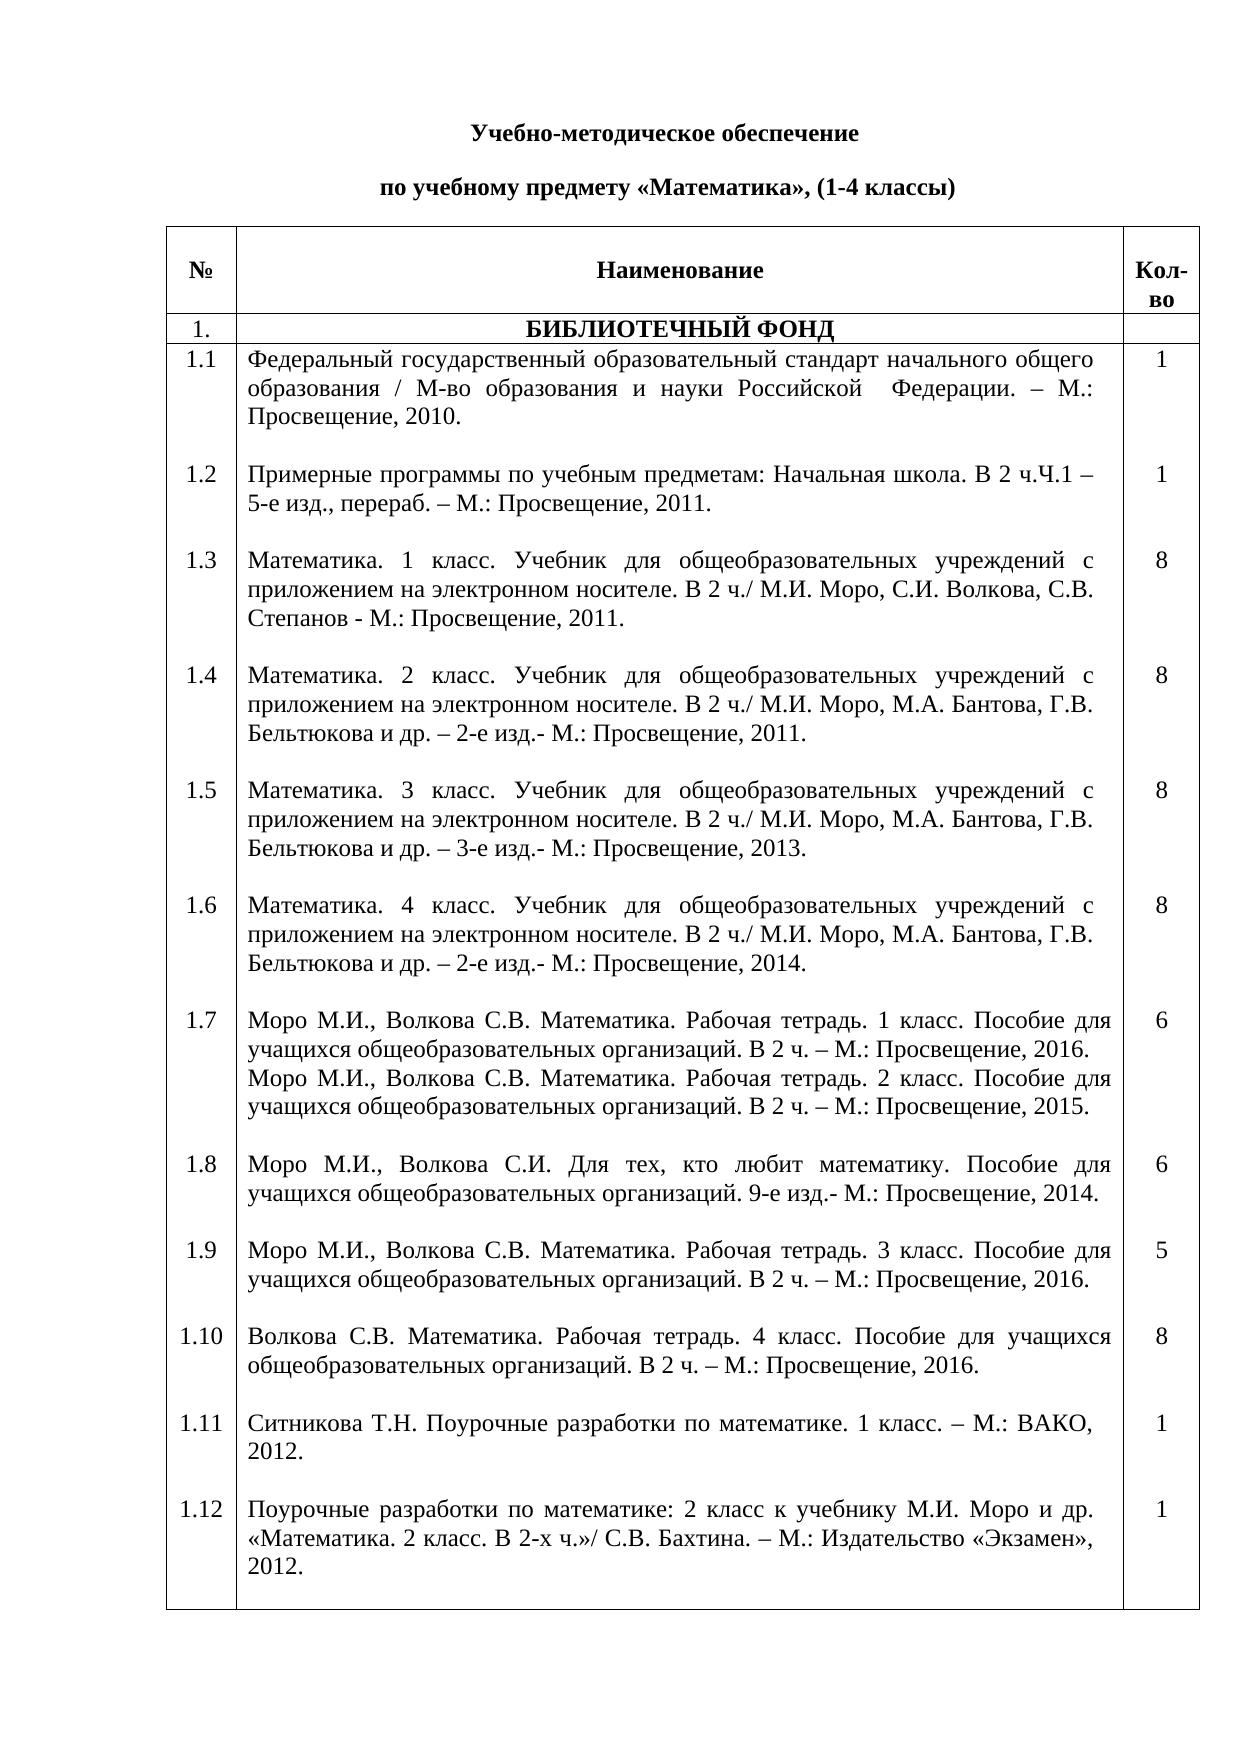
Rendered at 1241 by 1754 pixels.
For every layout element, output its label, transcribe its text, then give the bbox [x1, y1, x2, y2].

table_cell Библиотечный фонд [237, 314, 1123, 343]
table_header Кол-во [1124, 227, 1199, 313]
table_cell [167, 344, 236, 1609]
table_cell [1124, 344, 1199, 1609]
table_header № [167, 227, 236, 313]
table_cell [1124, 314, 1199, 343]
table_cell 1. [167, 314, 236, 343]
table_header Наименование [237, 227, 1123, 313]
text Учебно-методическое обеспечение [177, 118, 1152, 147]
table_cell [237, 344, 1123, 1609]
text по учебному предмету «Математика», (1-4 классы) [177, 172, 1152, 201]
